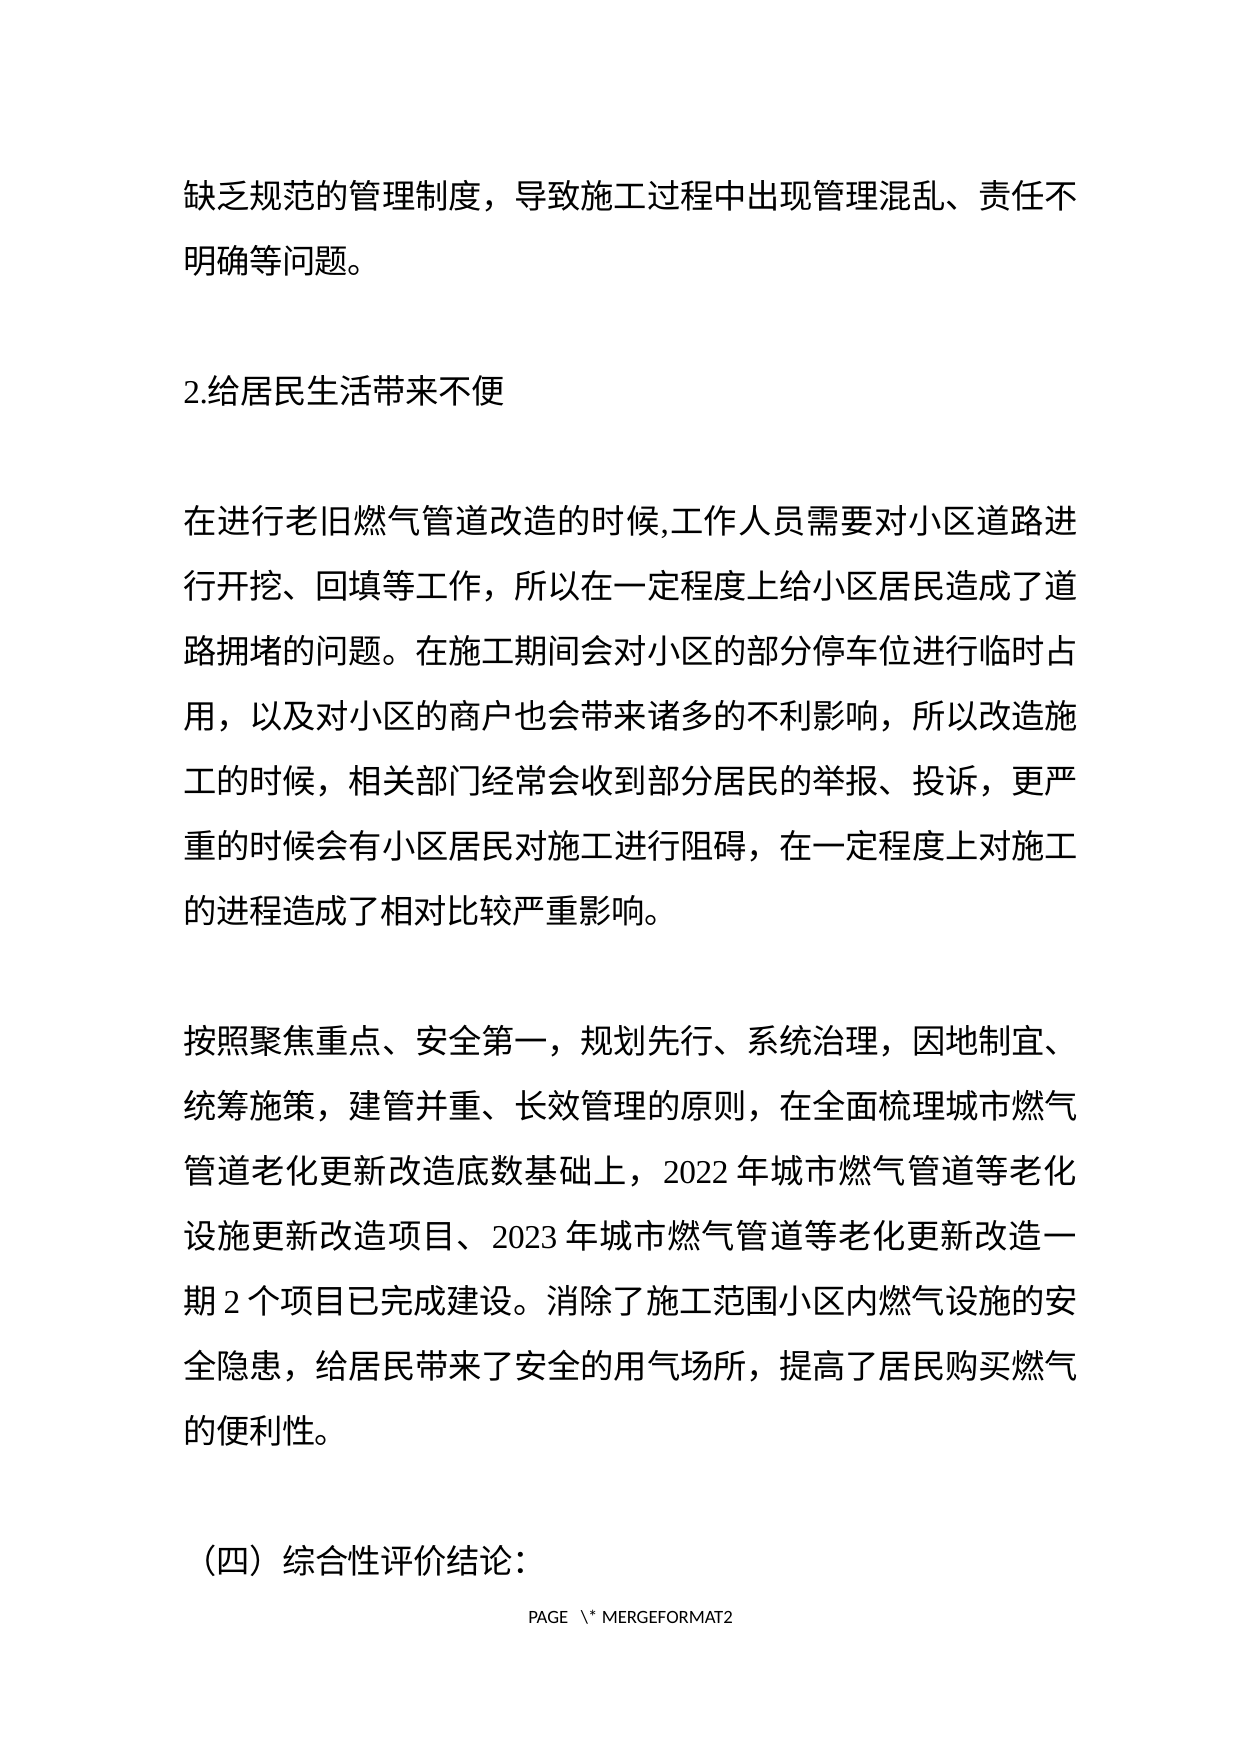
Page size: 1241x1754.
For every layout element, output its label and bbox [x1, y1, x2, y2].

text [183, 162, 1078, 1592]
